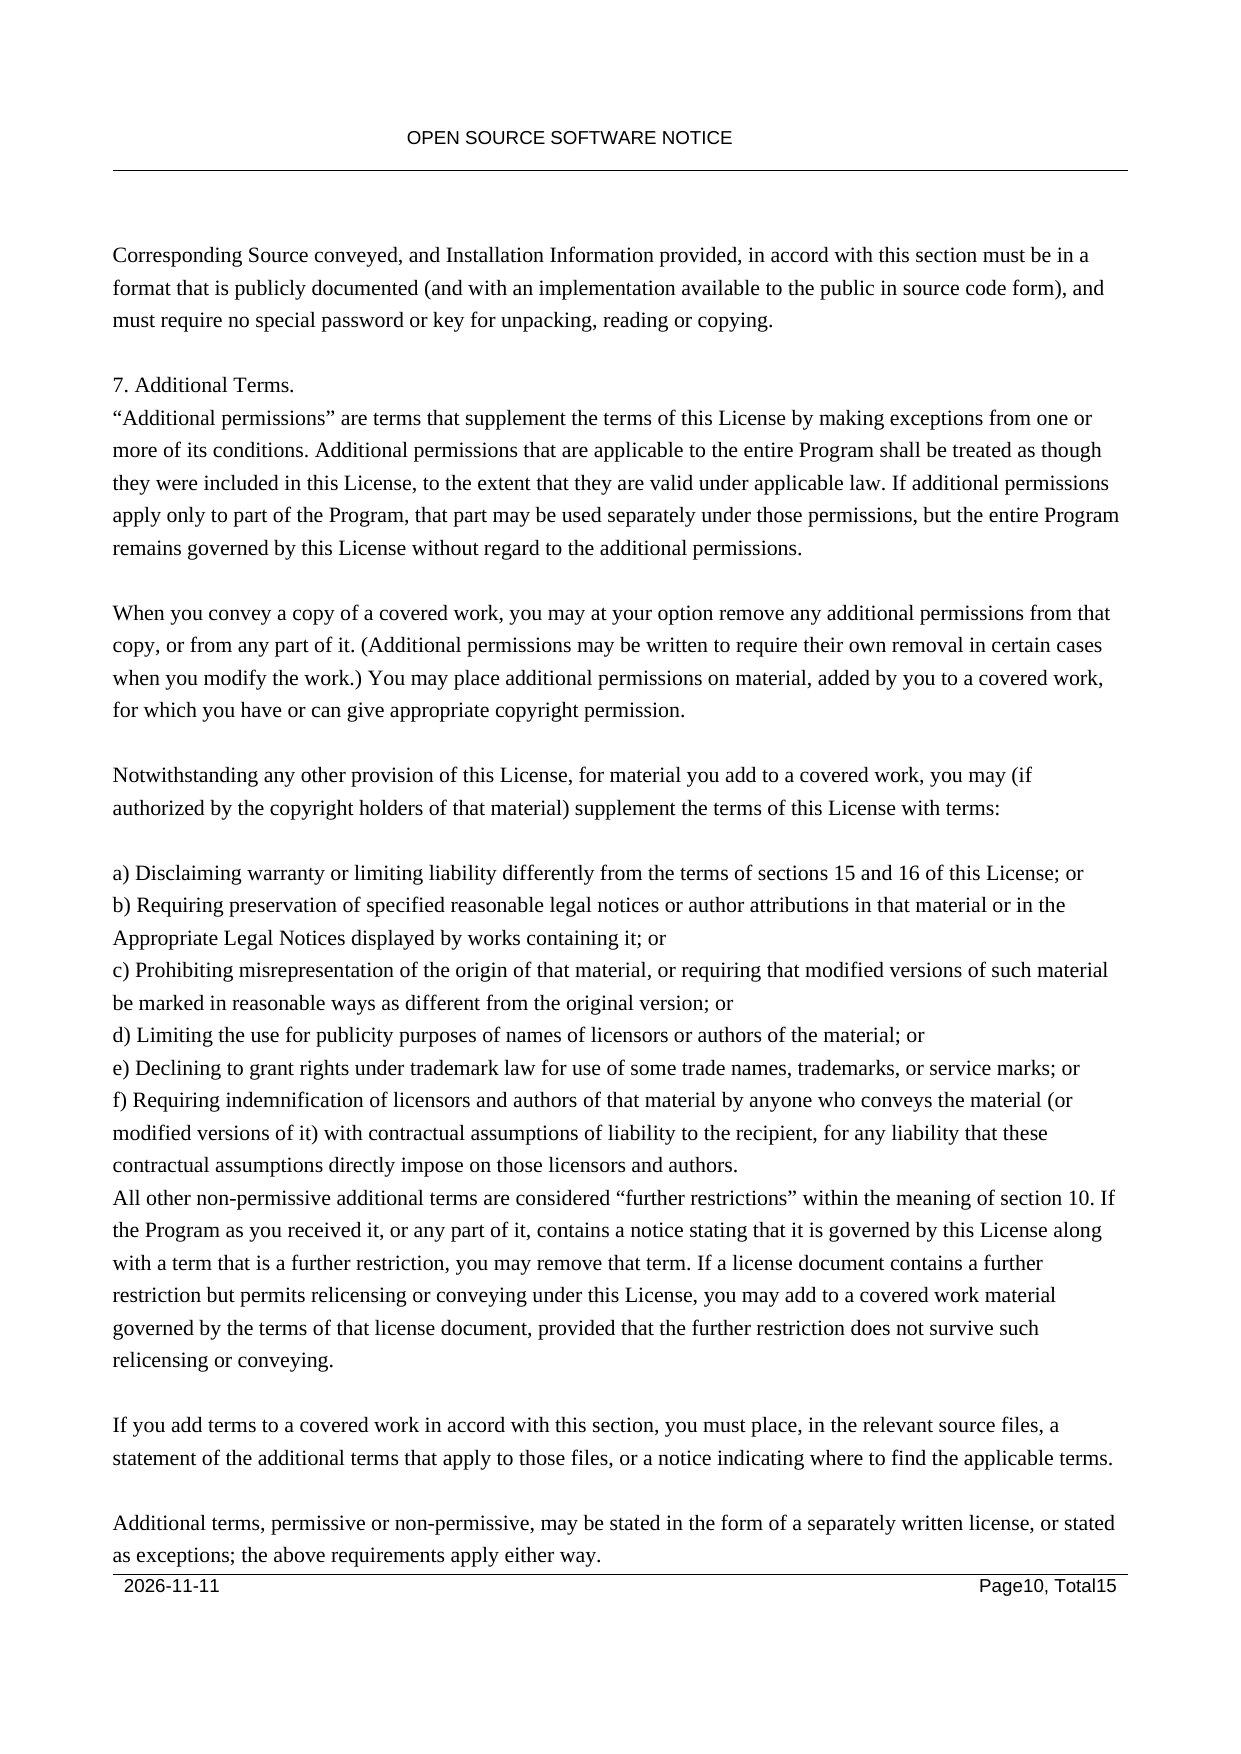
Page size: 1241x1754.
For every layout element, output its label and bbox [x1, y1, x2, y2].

text [112, 206, 1128, 1571]
